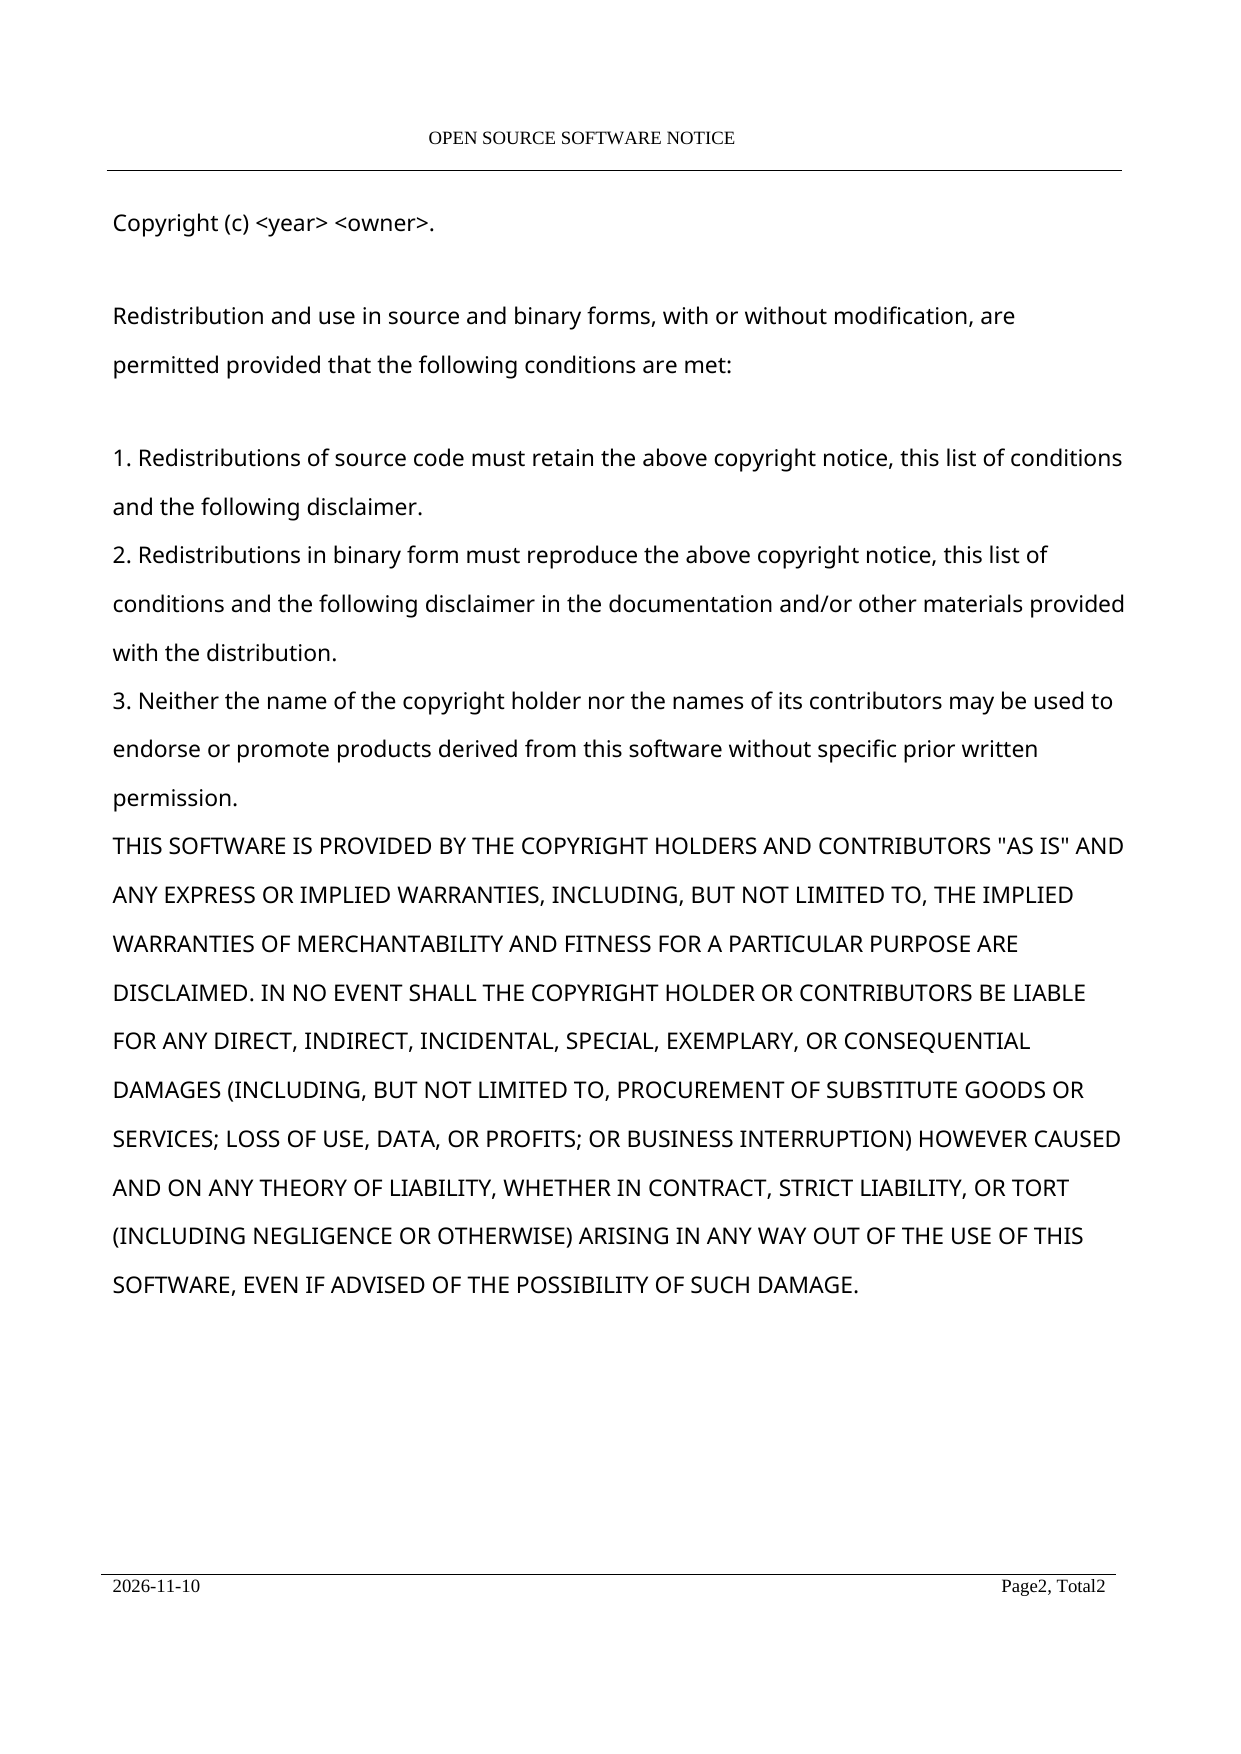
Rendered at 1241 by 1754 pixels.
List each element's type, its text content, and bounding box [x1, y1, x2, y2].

text Copyright (c) <year> <owner>. [112, 206, 1128, 239]
text 1. Redistributions of source code must retain the above copyright notice, this list of conditions and the following disclaimer. [112, 442, 1128, 523]
text THIS SOFTWARE IS PROVIDED BY THE COPYRIGHT HOLDERS AND CONTRIBUTORS "AS IS" AND ANY EXPRESS OR IMPLIED WARRANTIES, INCLUDING, BUT NOT LIMITED TO, THE IMPLIED WARRANTIES OF MERCHANTABILITY AND FITNESS FOR A PARTICULAR PURPOSE ARE DISCLAIMED. IN NO EVENT SHALL THE COPYRIGHT HOLDER OR CONTRIBUTORS BE LIABLE FOR ANY DIRECT, INDIRECT, INCIDENTAL, SPECIAL, EXEMPLARY, OR CONSEQUENTIAL DAMAGES (INCLUDING, BUT NOT LIMITED TO, PROCUREMENT OF SUBSTITUTE GOODS OR SERVICES; LOSS OF USE, DATA, OR PROFITS; OR BUSINESS INTERRUPTION) HOWEVER CAUSED AND ON ANY THEORY OF LIABILITY, WHETHER IN CONTRACT, STRICT LIABILITY, OR TORT (INCLUDING NEGLIGENCE OR OTHERWISE) ARISING IN ANY WAY OUT OF THE USE OF THIS SOFTWARE, EVEN IF ADVISED OF THE POSSIBILITY OF SUCH DAMAGE. [112, 830, 1128, 1301]
text 3. Neither the name of the copyright holder nor the names of its contributors may be used to endorse or promote products derived from this software without specific prior written permission. [112, 684, 1128, 814]
text 2. Redistributions in binary form must reproduce the above copyright notice, this list of conditions and the following disclaimer in the documentation and/or other materials provided with the distribution. [112, 538, 1128, 668]
text Redistribution and use in source and binary forms, with or without modification, are permitted provided that the following conditions are met: [112, 299, 1128, 381]
